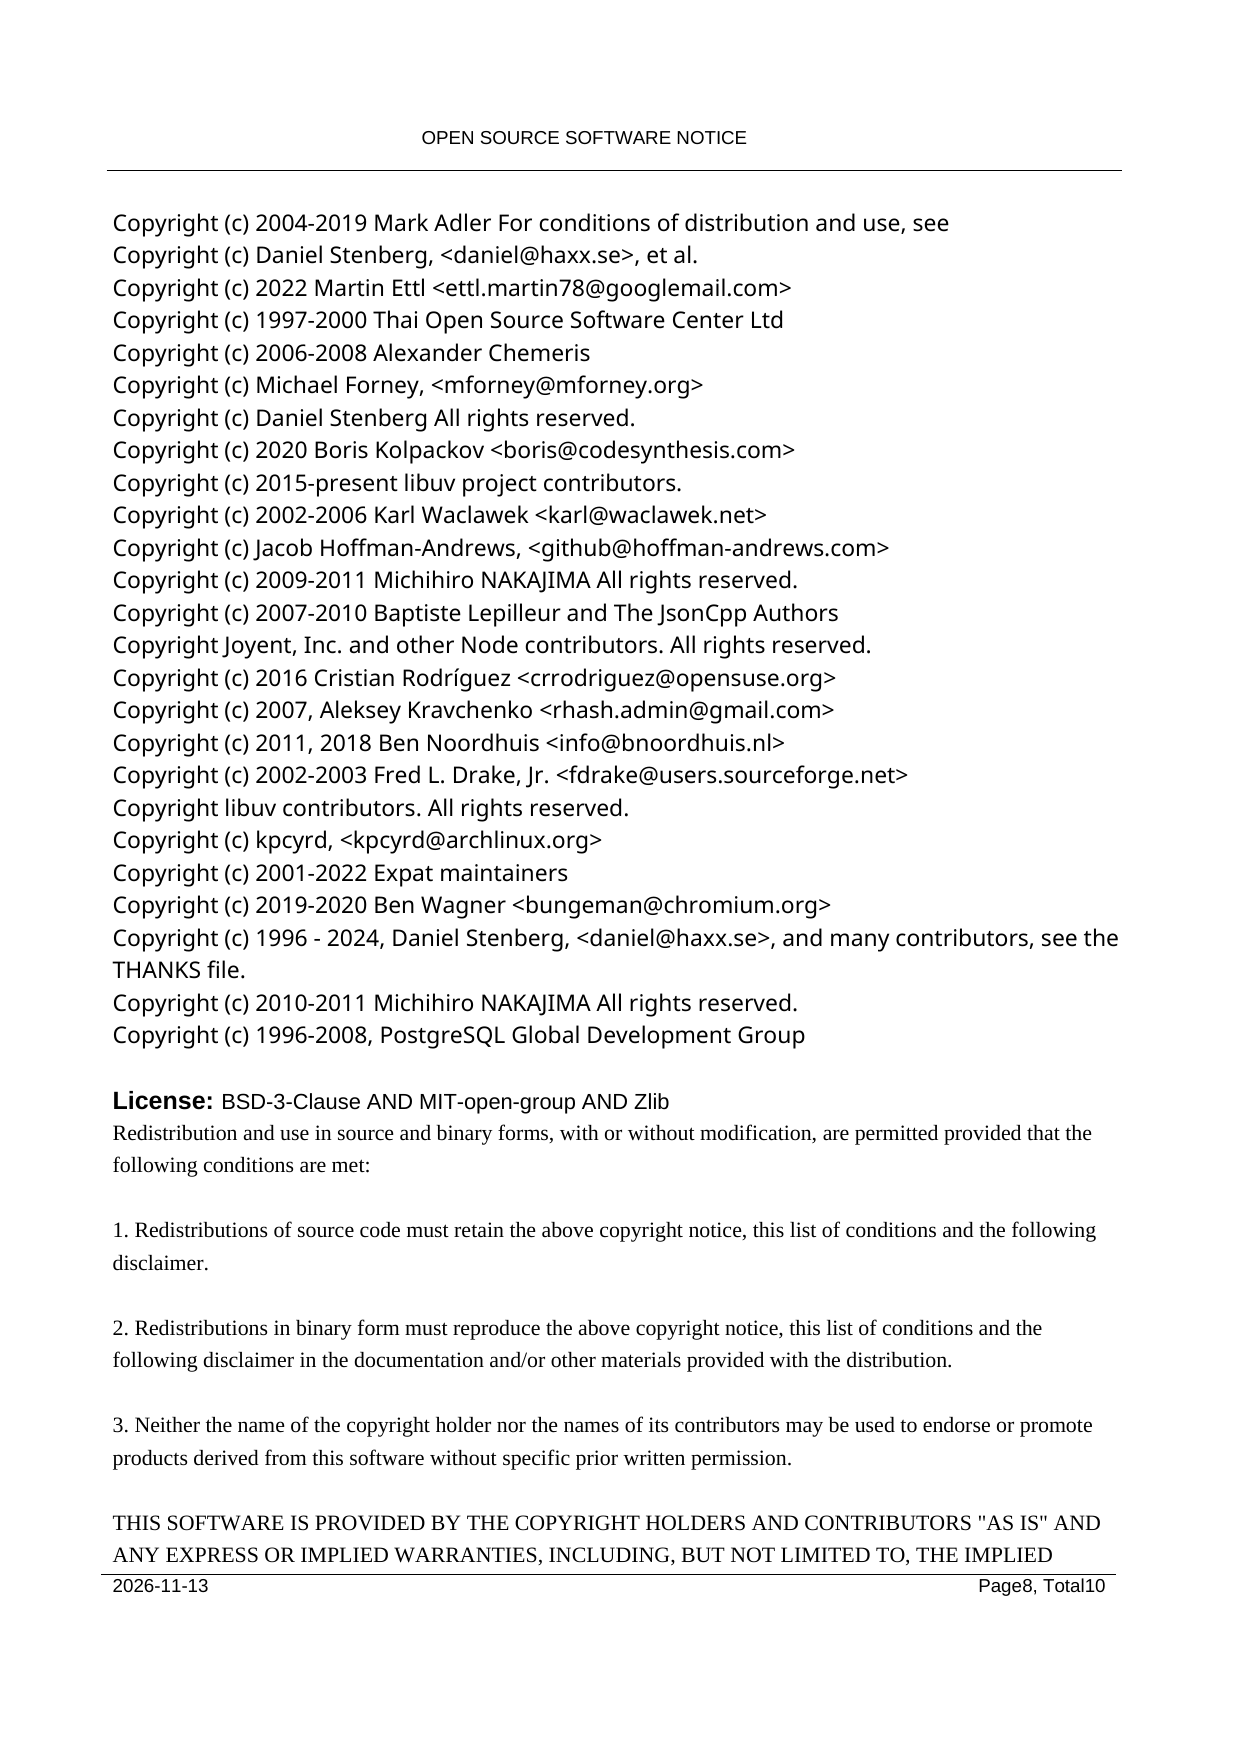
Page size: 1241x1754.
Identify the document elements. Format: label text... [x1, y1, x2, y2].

text License: BSD-3-Clause AND MIT-open-group AND Zlib [112, 1084, 1128, 1116]
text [112, 206, 1128, 1084]
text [112, 1116, 1128, 1571]
